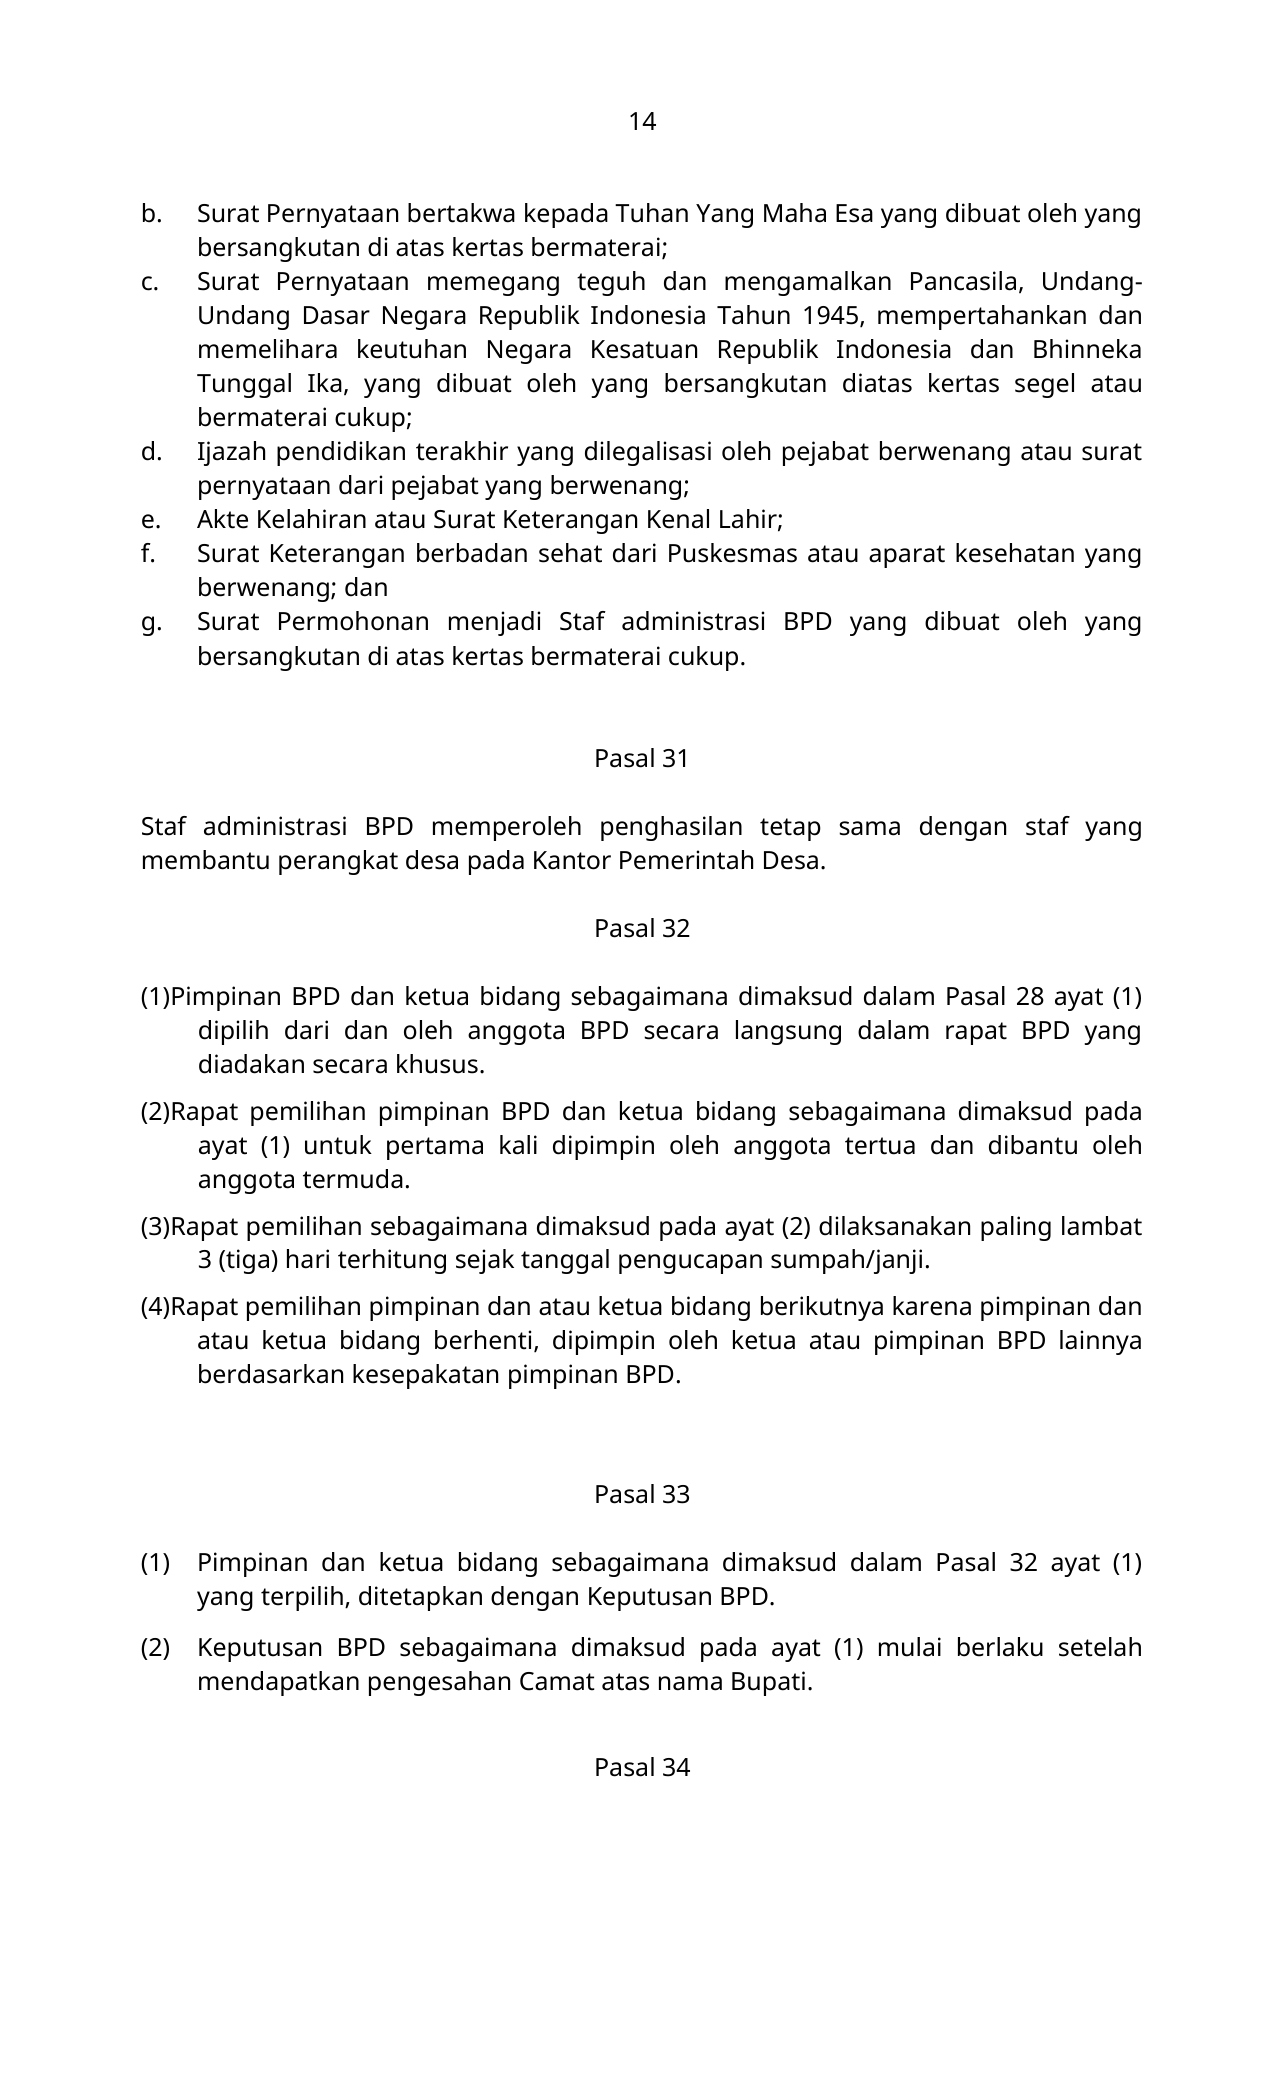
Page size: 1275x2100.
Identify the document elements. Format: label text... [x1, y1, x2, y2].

text Pasal 32 [141, 911, 1144, 945]
text Pasal 33 [141, 1476, 1144, 1510]
text Staf administrasi BPD memperoleh penghasilan tetap sama dengan staf yang membantu perangkat desa pada Kantor Pemerintah Desa. [141, 808, 1144, 877]
list Keputusan BPD sebagaimana dimaksud pada ayat (1) mulai berlaku setelah mendapatkan pengesahan Camat atas nama Bupati. [141, 1630, 1144, 1698]
text Pasal 34 [141, 1749, 1144, 1783]
list Surat Pernyataan bertakwa kepada Tuhan Yang Maha Esa yang dibuat oleh yang bersangkutan di atas kertas bermaterai; [141, 195, 1144, 263]
list Rapat pemilihan pimpinan dan atau ketua bidang berikutnya karena pimpinan dan atau ketua bidang berhenti, dipimpin oleh ketua atau pimpinan BPD lainnya berdasarkan kesepakatan pimpinan BPD. [141, 1289, 1144, 1391]
list Pimpinan dan ketua bidang sebagaimana dimaksud dalam Pasal 32 ayat (1) yang terpilih, ditetapkan dengan Keputusan BPD. [141, 1544, 1144, 1613]
list Surat Pernyataan memegang teguh dan mengamalkan Pancasila, Undang-Undang Dasar Negara Republik Indonesia Tahun 1945, mempertahankan dan memelihara keutuhan Negara Kesatuan Republik Indonesia dan Bhinneka Tunggal Ika, yang dibuat oleh yang bersangkutan diatas kertas segel atau bermaterai cukup; [141, 263, 1144, 434]
list Rapat pemilihan sebagaimana dimaksud pada ayat (2) dilaksanakan paling lambat 3 (tiga) hari terhitung sejak tanggal pengucapan sumpah/janji. [141, 1208, 1144, 1276]
list Rapat pemilihan pimpinan BPD dan ketua bidang sebagaimana dimaksud pada ayat (1) untuk pertama kali dipimpin oleh anggota tertua dan dibantu oleh anggota termuda. [141, 1093, 1144, 1196]
list Akte Kelahiran atau Surat Keterangan Kenal Lahir; [141, 502, 1144, 536]
list Surat Permohonan menjadi Staf administrasi BPD yang dibuat oleh yang bersangkutan di atas kertas bermaterai cukup. [141, 604, 1144, 672]
list Ijazah pendidikan terakhir yang dilegalisasi oleh pejabat berwenang atau surat pernyataan dari pejabat yang berwenang; [141, 434, 1144, 502]
list Surat Keterangan berbadan sehat dari Puskesmas atau aparat kesehatan yang berwenang; dan [141, 536, 1144, 604]
list Pimpinan BPD dan ketua bidang sebagaimana dimaksud dalam Pasal 28 ayat (1) dipilih dari dan oleh anggota BPD secara langsung dalam rapat BPD yang diadakan secara khusus. [141, 979, 1144, 1081]
text Pasal 31 [141, 740, 1144, 774]
